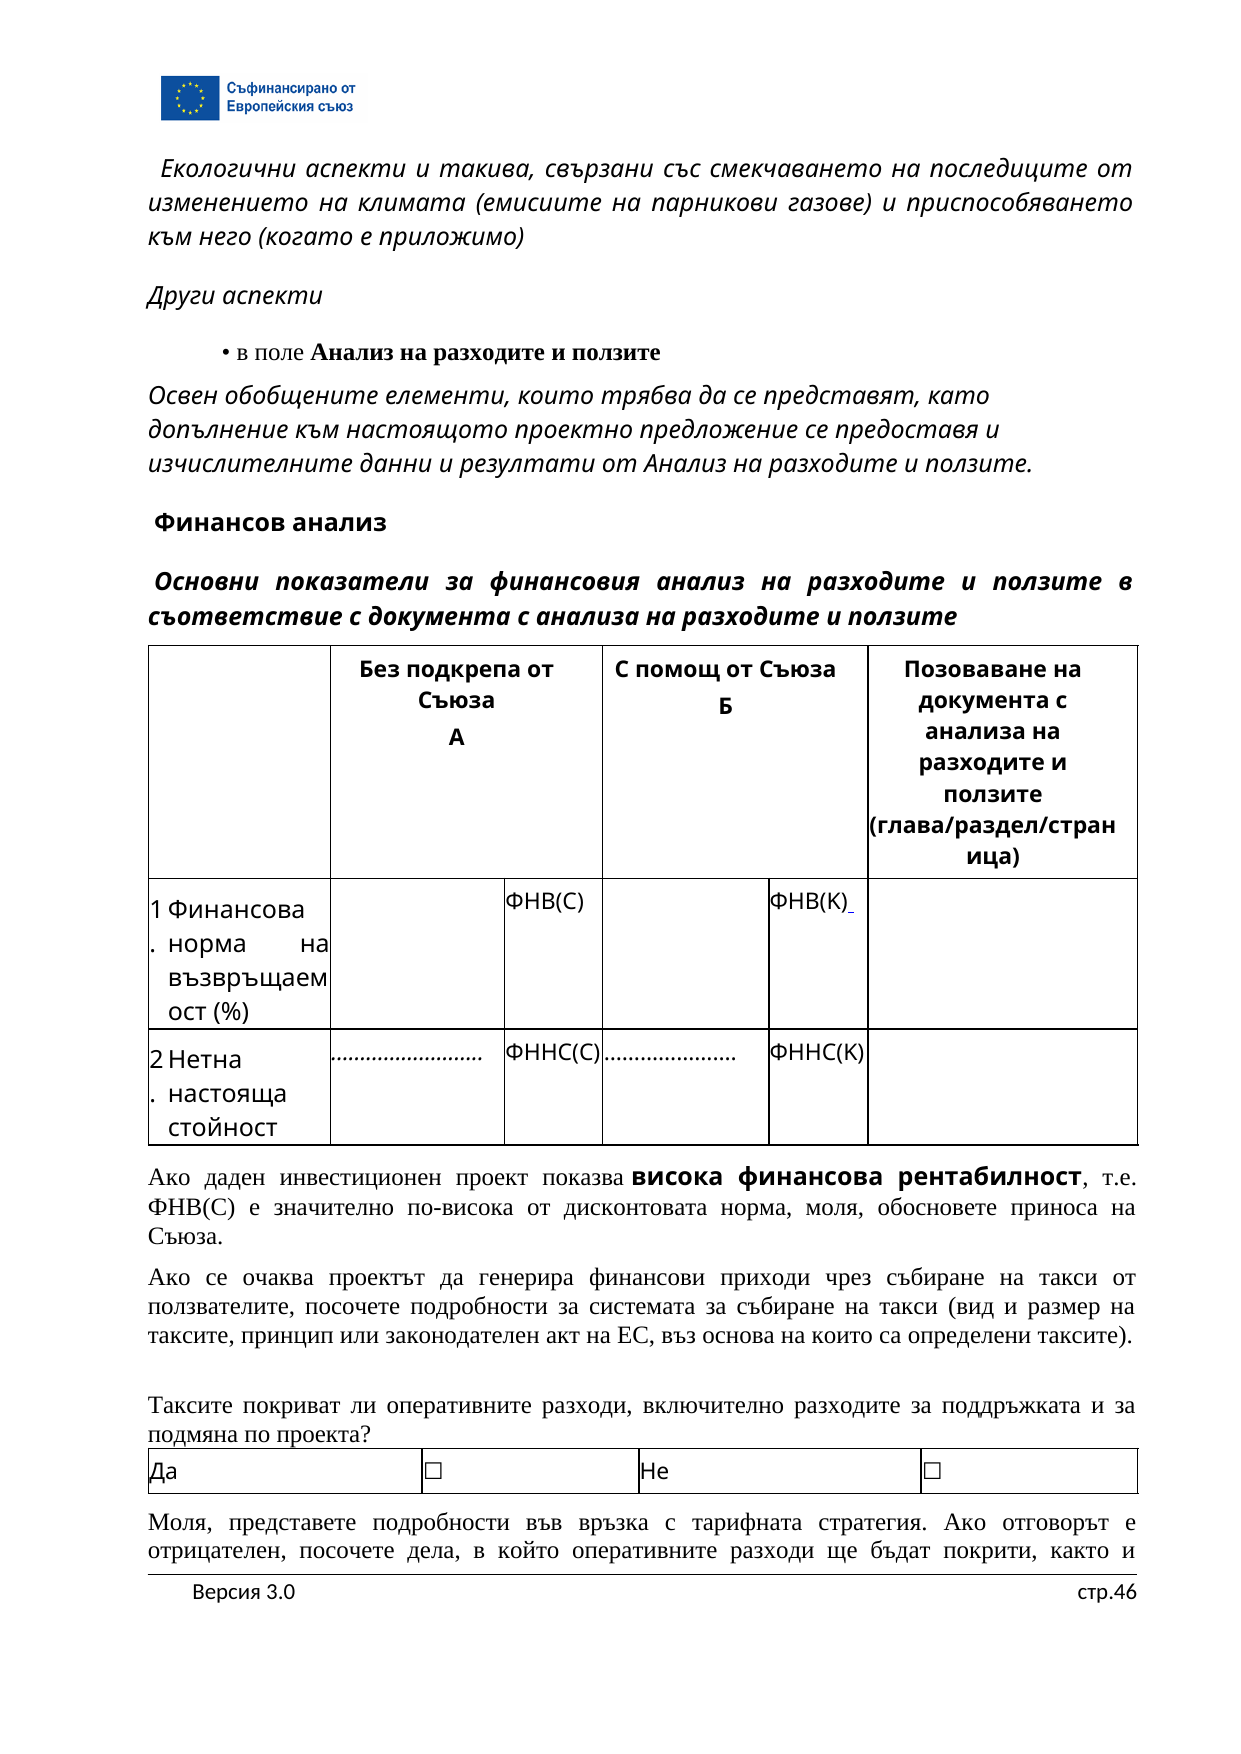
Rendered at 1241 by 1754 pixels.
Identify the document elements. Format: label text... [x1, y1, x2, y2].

table_cell …………………….. [331, 1030, 504, 1144]
table_header ☐ [922, 1449, 1137, 1493]
table_cell ФНВ(K) [770, 879, 867, 1028]
table_cell [869, 1030, 1137, 1144]
text Екологични аспекти и такива, свързани със смекчаването на последиците от изменението на климата (емисиите на парникови газове) и приспособяването към него (когато е приложимо) [148, 150, 1137, 252]
table_header ☐ [423, 1449, 638, 1493]
text Основни показатели за финансовия анализ на разходите и ползите в съответствие с документа с анализа на разходите и ползите [148, 564, 1137, 632]
table_cell [149, 1030, 330, 1144]
table_header [149, 646, 330, 877]
table_cell [869, 879, 1137, 1028]
table_cell …………………. [603, 1030, 768, 1144]
table_header Не [640, 1449, 920, 1493]
table_header Да [149, 1449, 421, 1493]
table_cell [331, 879, 504, 1028]
text Други аспекти [148, 277, 1137, 312]
text Освен обобщените елементи, които трябва да се представят, като допълнение към настоящото проектно предложение се предоставя и изчислителните данни и резултати от Анализ на разходите и ползите. [148, 378, 1137, 480]
table_header Позоваване на документа с анализа на разходите и ползите (глава/раздел/страница) [869, 646, 1137, 877]
text • в поле Анализ на разходите и ползите [148, 337, 1137, 365]
table_cell ФННС(K) [770, 1030, 867, 1144]
table_cell [149, 879, 330, 1028]
text Ако даден инвестиционен проект показва висока финансова рентабилност, т.е. ФНВ(C) е значително по-висока от дисконтовата норма, моля, обосновете приноса на Съюза. [148, 1158, 1137, 1250]
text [148, 1507, 1137, 1564]
table_cell ФННС(C) [505, 1030, 602, 1144]
table_header С помощ от Съюза Б [603, 646, 867, 877]
picture [158, 73, 368, 123]
table_cell ФНВ(C) [505, 879, 602, 1028]
table_header Без подкрепа от Съюза А [331, 646, 602, 877]
text Таксите покриват ли оперативните разходи, включително разходите за поддръжката и за подмяна по проекта? [148, 1390, 1137, 1447]
text Ако се очаква проектът да генерира финансови приходи чрез събиране на такси от ползвателите, посочете подробности за системата за събиране на такси (вид и размер на таксите, принцип или законодателен акт на ЕС, въз основа на които са определени таксите). [148, 1262, 1137, 1349]
table_cell [603, 879, 768, 1028]
text Финансов анализ [148, 505, 1137, 539]
